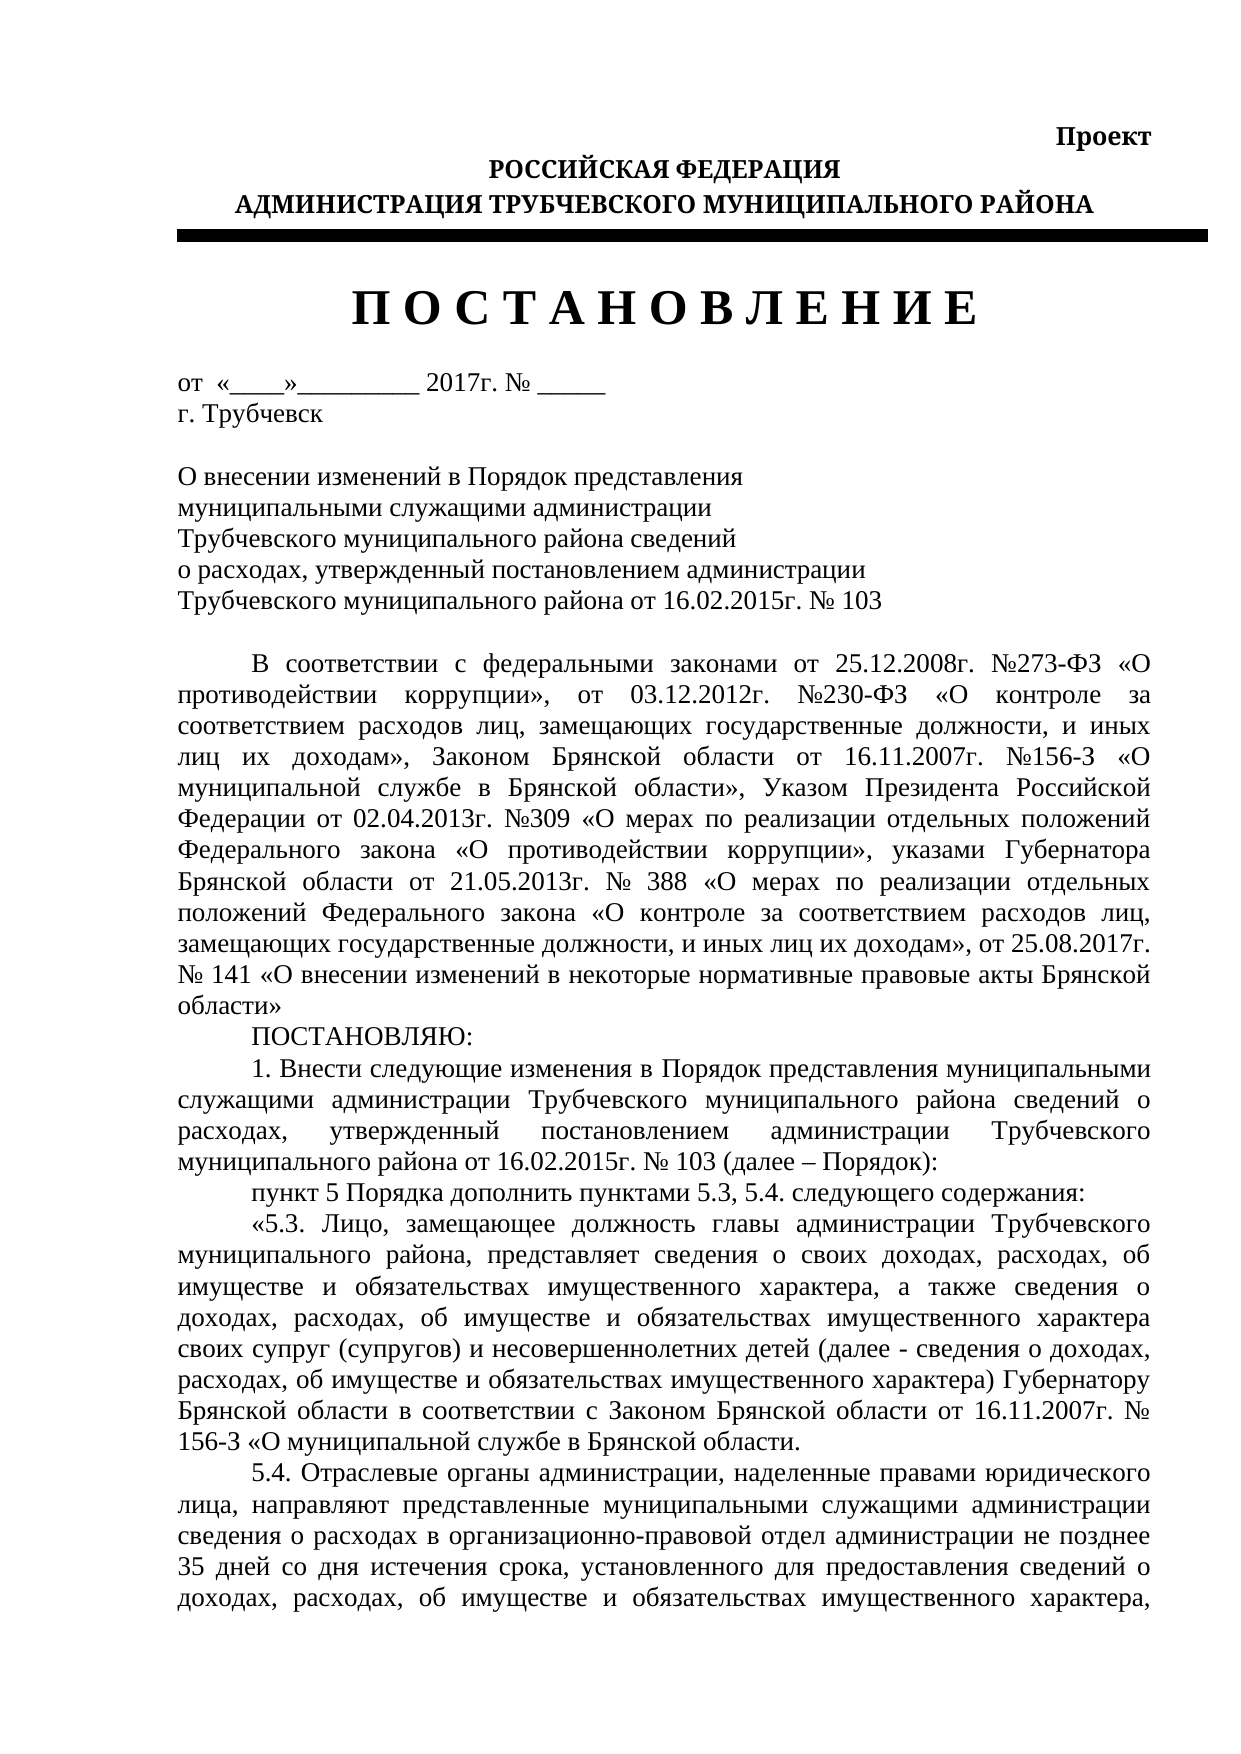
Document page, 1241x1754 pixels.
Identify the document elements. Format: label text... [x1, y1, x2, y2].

text муниципальными служащими администрации [177, 491, 1152, 522]
text О внесении изменений в Порядок представления [177, 460, 1152, 491]
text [177, 1457, 1152, 1612]
text о расходах, утвержденный постановлением администрации [177, 553, 1152, 584]
text Трубчевского муниципального района от 16.02.2015г. № 103 [177, 584, 1152, 616]
text 1. Внести следующие изменения в Порядок представления муниципальными служащими администрации Трубчевского муниципального района сведений о расходах, утвержденный постановлением администрации Трубчевского муниципального района от 16.02.2015г. № 103 (далее – Порядок): [177, 1052, 1152, 1176]
text г. Трубчевск [177, 398, 1152, 429]
text В соответствии с федеральными законами от 25.12.2008г. №273-ФЗ «О противодействии коррупции», от 03.12.2012г. №230-ФЗ «О контроле за соответствием расходов лиц, замещающих государственные должности, и иных лиц их доходам», Законом Брянской области от 16.11.2007г. №156-З «О муниципальной службе в Брянской области», Указом Президента Российской Федерации от 02.04.2013г. №309 «О мерах по реализации отдельных положений Федерального закона «О противодействии коррупции», указами Губернатора Брянской области от 21.05.2013г. № 388 «О мерах по реализации отдельных положений Федерального закона «О контроле за соответствием расходов лиц, замещающих государственные должности, и иных лиц их доходам», от 25.08.2017г. № 141 «О внесении изменений в некоторые нормативные правовые акты Брянской области» [177, 647, 1152, 1021]
text «5.3. Лицо, замещающее должность главы администрации Трубчевского муниципального района, представляет сведения о своих доходах, расходах, об имуществе и обязательствах имущественного характера, а также сведения о доходах, расходах, об имуществе и обязательствах имущественного характера своих супруг (супругов) и несовершеннолетних детей (далее - сведения о доходах, расходах, об имуществе и обязательствах имущественного характера) Губернатору Брянской области в соответствии с Законом Брянской области от 16.11.2007г. № 156-З «О муниципальной службе в Брянской области. [177, 1207, 1152, 1457]
text пункт 5 Порядка дополнить пунктами 5.3, 5.4. следующего содержания: [177, 1176, 1152, 1207]
text Трубчевского муниципального района сведений [177, 522, 1152, 553]
text АДМИНИСТРАЦИЯ ТРУБЧЕВСКОГО МУНИЦИПАЛЬНОГО РАЙОНА [177, 186, 1152, 220]
text Проект [177, 118, 1152, 152]
text РОССИЙСКАЯ ФЕДЕРАЦИЯ [177, 152, 1152, 186]
text от «____»_________ 2017г. № _____ [177, 366, 1152, 398]
text ПОСТАНОВЛЯЮ: [177, 1021, 1152, 1052]
text П О С Т А Н О В Л Е Н И Е [177, 278, 1152, 335]
